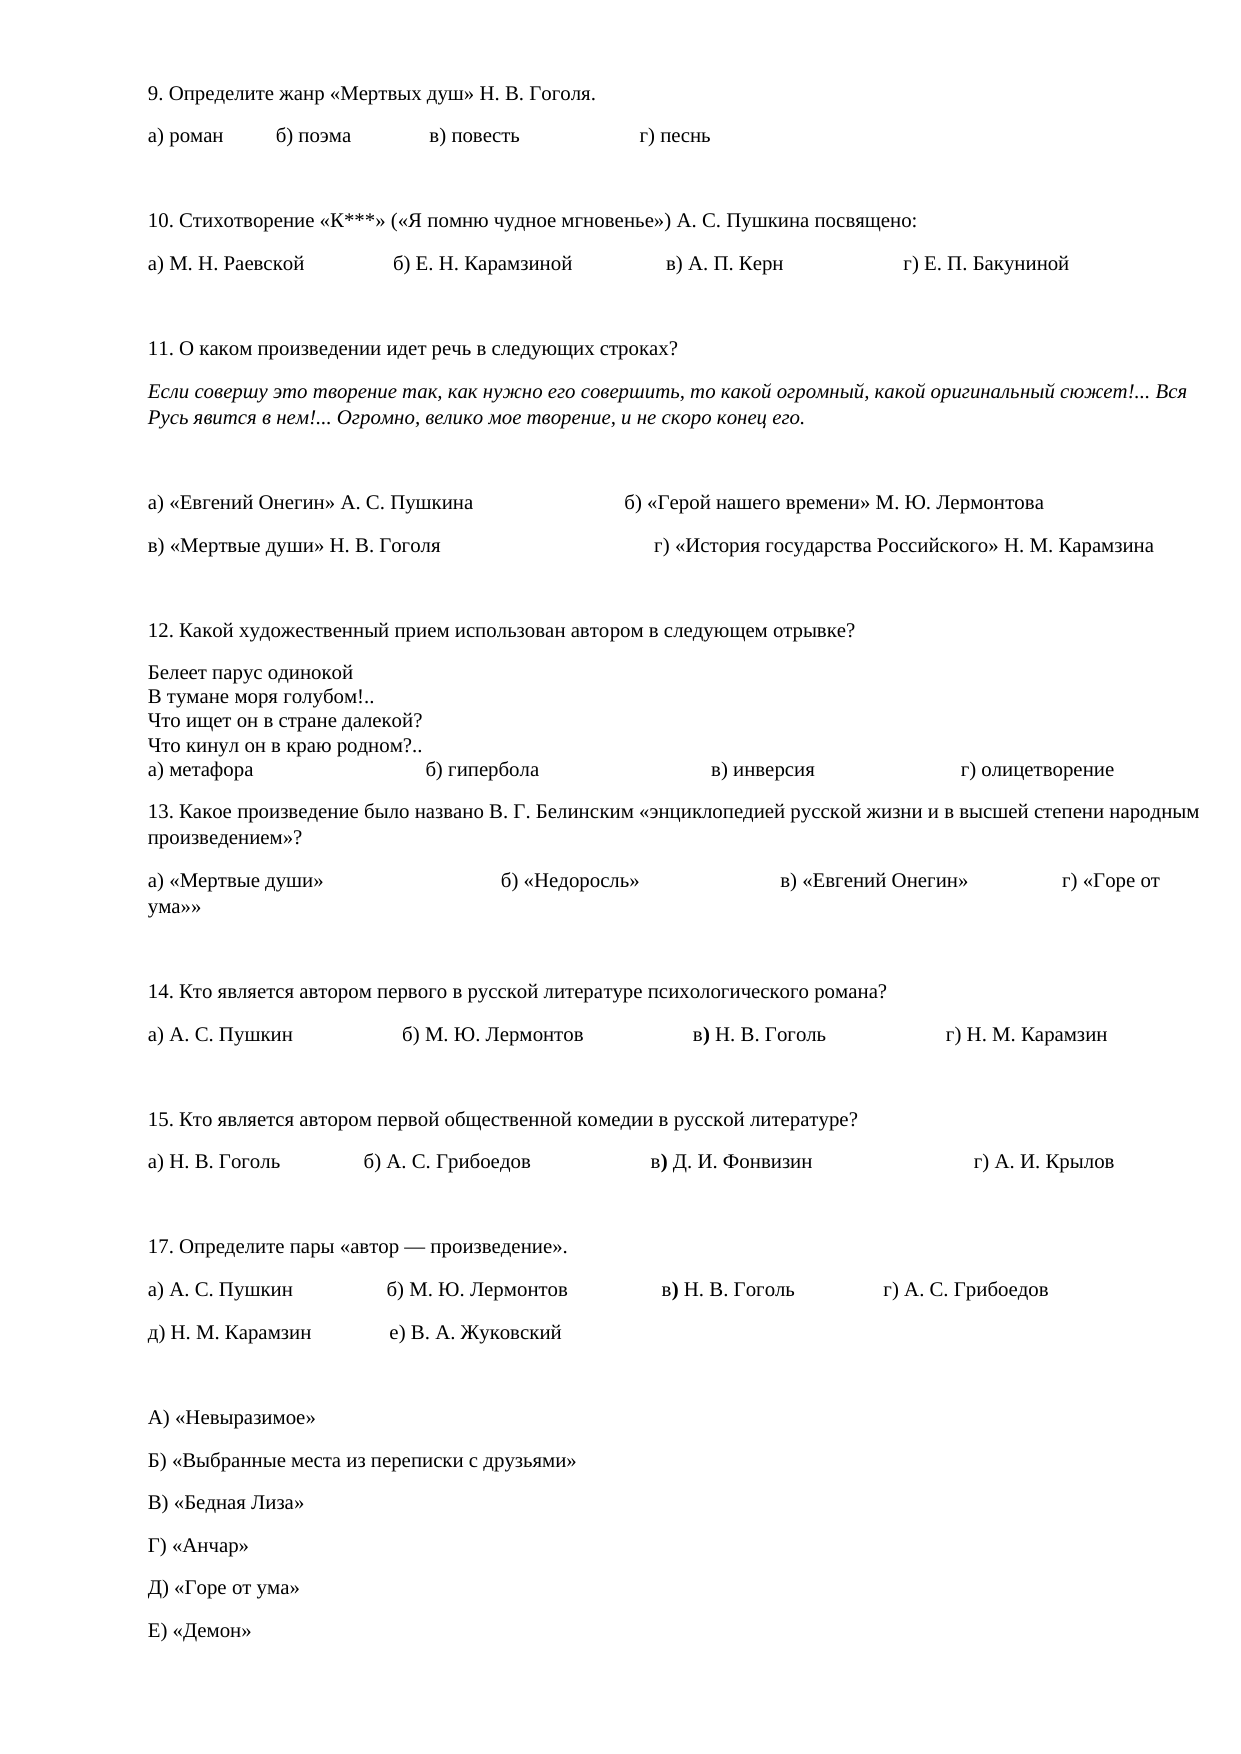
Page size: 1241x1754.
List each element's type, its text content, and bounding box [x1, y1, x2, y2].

text а) «Евгений Онегин» А. С. Пушкина б) «Герой нашего времени» М. Ю. Лермонтова [148, 490, 1208, 514]
text А) «Невыразимое» [148, 1405, 1208, 1429]
text д) Н. М. Карамзин е) В. А. Жуковский [148, 1320, 1208, 1344]
text 13. Какое произведение было названо В. Г. Белинским «энциклопедией русской жизни и в высшей степени народным произведением»? [148, 799, 1208, 849]
text Что кинул он в краю родном?.. [148, 732, 1208, 757]
text а) А. С. Пушкин б) М. Ю. Лермонтов в) Н. В. Гоголь г) Н. М. Карамзин [148, 1021, 1208, 1046]
text 14. Кто является автором первого в русской литературе психологического романа? [148, 979, 1208, 1003]
text а) А. С. Пушкин б) М. Ю. Лермонтов в) Н. В. Гоголь г) А. С. Грибоедов [148, 1277, 1208, 1301]
text 10. Стихотворение «К***» («Я помню чудное мгновенье») А. С. Пушкина посвящено: [148, 208, 1208, 232]
text Белеет парус одинокой [148, 660, 1208, 684]
text 11. О каком произведении идет речь в следующих строках? [148, 336, 1208, 360]
text Б) «Выбранные места из переписки с друзьями» [148, 1447, 1208, 1472]
text Если совершу это творение так, как нужно его совершить, то какой огромный, какой оригинальный сюжет!... Вся Русь явится в нем!... Огромно, велико мое творение, и не скоро конец его. [148, 379, 1208, 429]
text В тумане моря голубом!.. [148, 684, 1208, 708]
text Д) «Горе от ума» [148, 1575, 1208, 1599]
text 9. Определите жанр «Мертвых душ» Н. В. Гоголя. [148, 81, 1208, 104]
text а) Н. В. Гоголь б) А. С. Грибоедов в) Д. И. Фонвизин г) А. И. Крылов [148, 1149, 1208, 1173]
text Е) «Демон» [148, 1618, 1208, 1642]
text Что ищет он в стране далекой? [148, 708, 1208, 732]
text Г) «Анчар» [148, 1533, 1208, 1557]
text 15. Кто является автором первой общественной комедии в русской литературе? [148, 1107, 1208, 1131]
text а) М. Н. Раевской б) Е. Н. Карамзиной в) А. П. Керн г) Е. П. Бакуниной [148, 251, 1208, 275]
text 17. Определите пары «автор — произведение». [148, 1234, 1208, 1258]
text а) роман б) поэма в) повесть г) песнь [148, 123, 1208, 147]
text а) метафора б) гипербола в) инверсия г) олицетворение [148, 757, 1208, 781]
text а) «Мертвые души» б) «Недоросль» в) «Евгений Онегин» г) «Горе от ума»» [148, 868, 1208, 918]
text В) «Бедная Лиза» [148, 1490, 1208, 1514]
text 12. Какой художественный прием использован автором в следующем отрывке? [148, 618, 1208, 642]
text в) «Мертвые души» Н. В. Гоголя г) «История государства Российского» Н. М. Карамзина [148, 532, 1208, 557]
